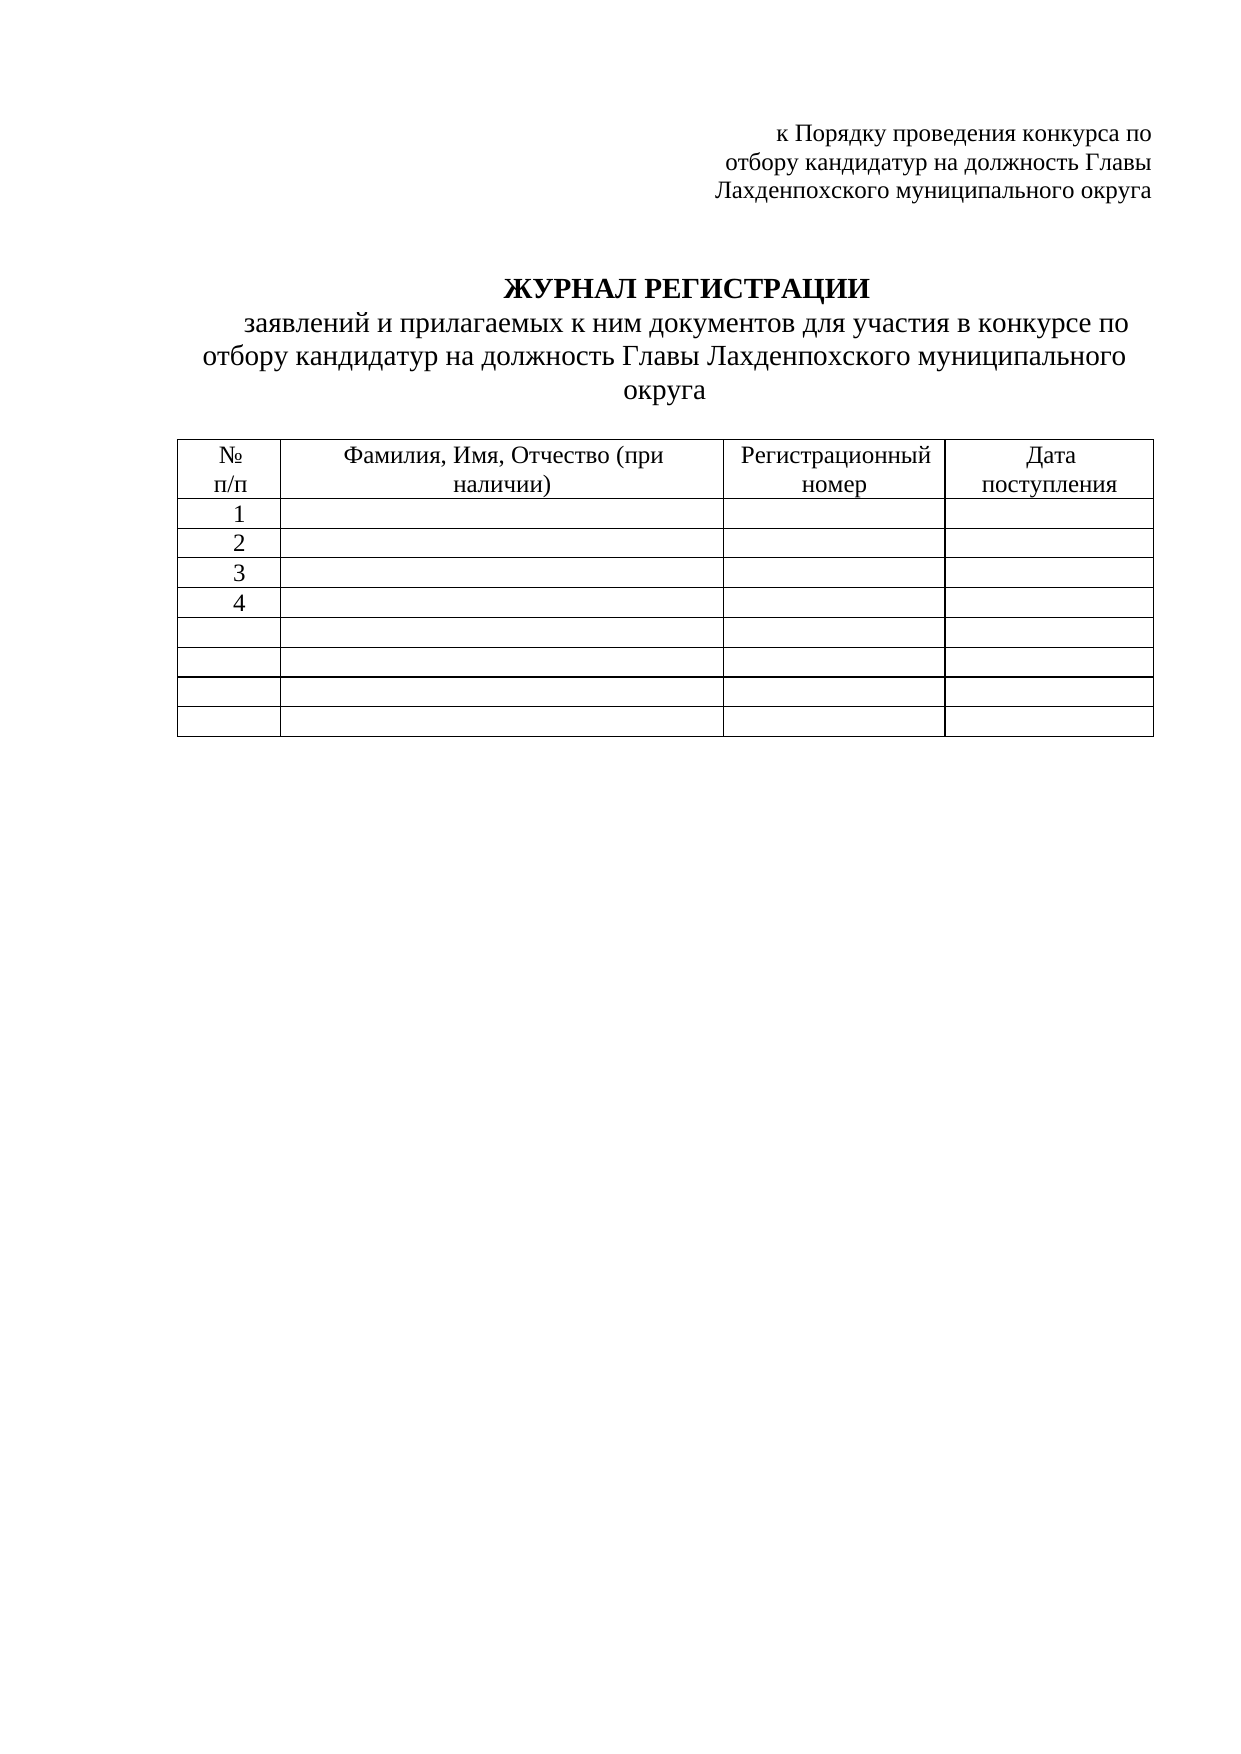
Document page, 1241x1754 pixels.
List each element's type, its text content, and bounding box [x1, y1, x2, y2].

table_cell [281, 558, 723, 587]
table_header № п/п [178, 440, 280, 498]
table_header Фамилия, Имя, Отчество (при наличии) [281, 440, 723, 498]
table_cell [724, 678, 944, 706]
table_cell [281, 707, 723, 736]
table_cell [724, 499, 944, 527]
text ЖУРНАЛ РЕГИСТРАЦИИ [177, 271, 1152, 305]
table_cell [724, 707, 944, 736]
table_header Дата поступления [946, 440, 1153, 498]
table_cell [946, 558, 1153, 587]
text к Порядку проведения конкурса по отбору кандидатур на должность Главы Лахденпохского муниципального округа [709, 118, 1152, 204]
table_cell 3 [178, 558, 280, 587]
table_cell [178, 707, 280, 736]
table_cell [724, 588, 944, 617]
table_cell [946, 499, 1153, 527]
table_header Регистрационный номер [724, 440, 944, 498]
table_cell [178, 678, 280, 706]
table_cell [946, 707, 1153, 736]
table_cell [281, 588, 723, 617]
table_cell 2 [178, 529, 280, 557]
table_cell [281, 529, 723, 557]
table_cell [281, 678, 723, 706]
table_cell [946, 678, 1153, 706]
table_cell [946, 648, 1153, 676]
table_cell [724, 648, 944, 676]
table_cell [724, 529, 944, 557]
table_cell [946, 618, 1153, 647]
table_cell [178, 618, 280, 647]
text заявлений и прилагаемых к ним документов для участия в конкурсе по отбору кандидатур на должность Главы Лахденпохского муниципального округа [177, 305, 1152, 406]
table_cell [178, 648, 280, 676]
table_cell 1 [178, 499, 280, 527]
table_cell [724, 558, 944, 587]
table_cell [281, 499, 723, 527]
table_cell [281, 648, 723, 676]
table_cell [724, 618, 944, 647]
table_cell [946, 529, 1153, 557]
table_cell 4 [178, 588, 280, 617]
table_cell [281, 618, 723, 647]
table_cell [946, 588, 1153, 617]
